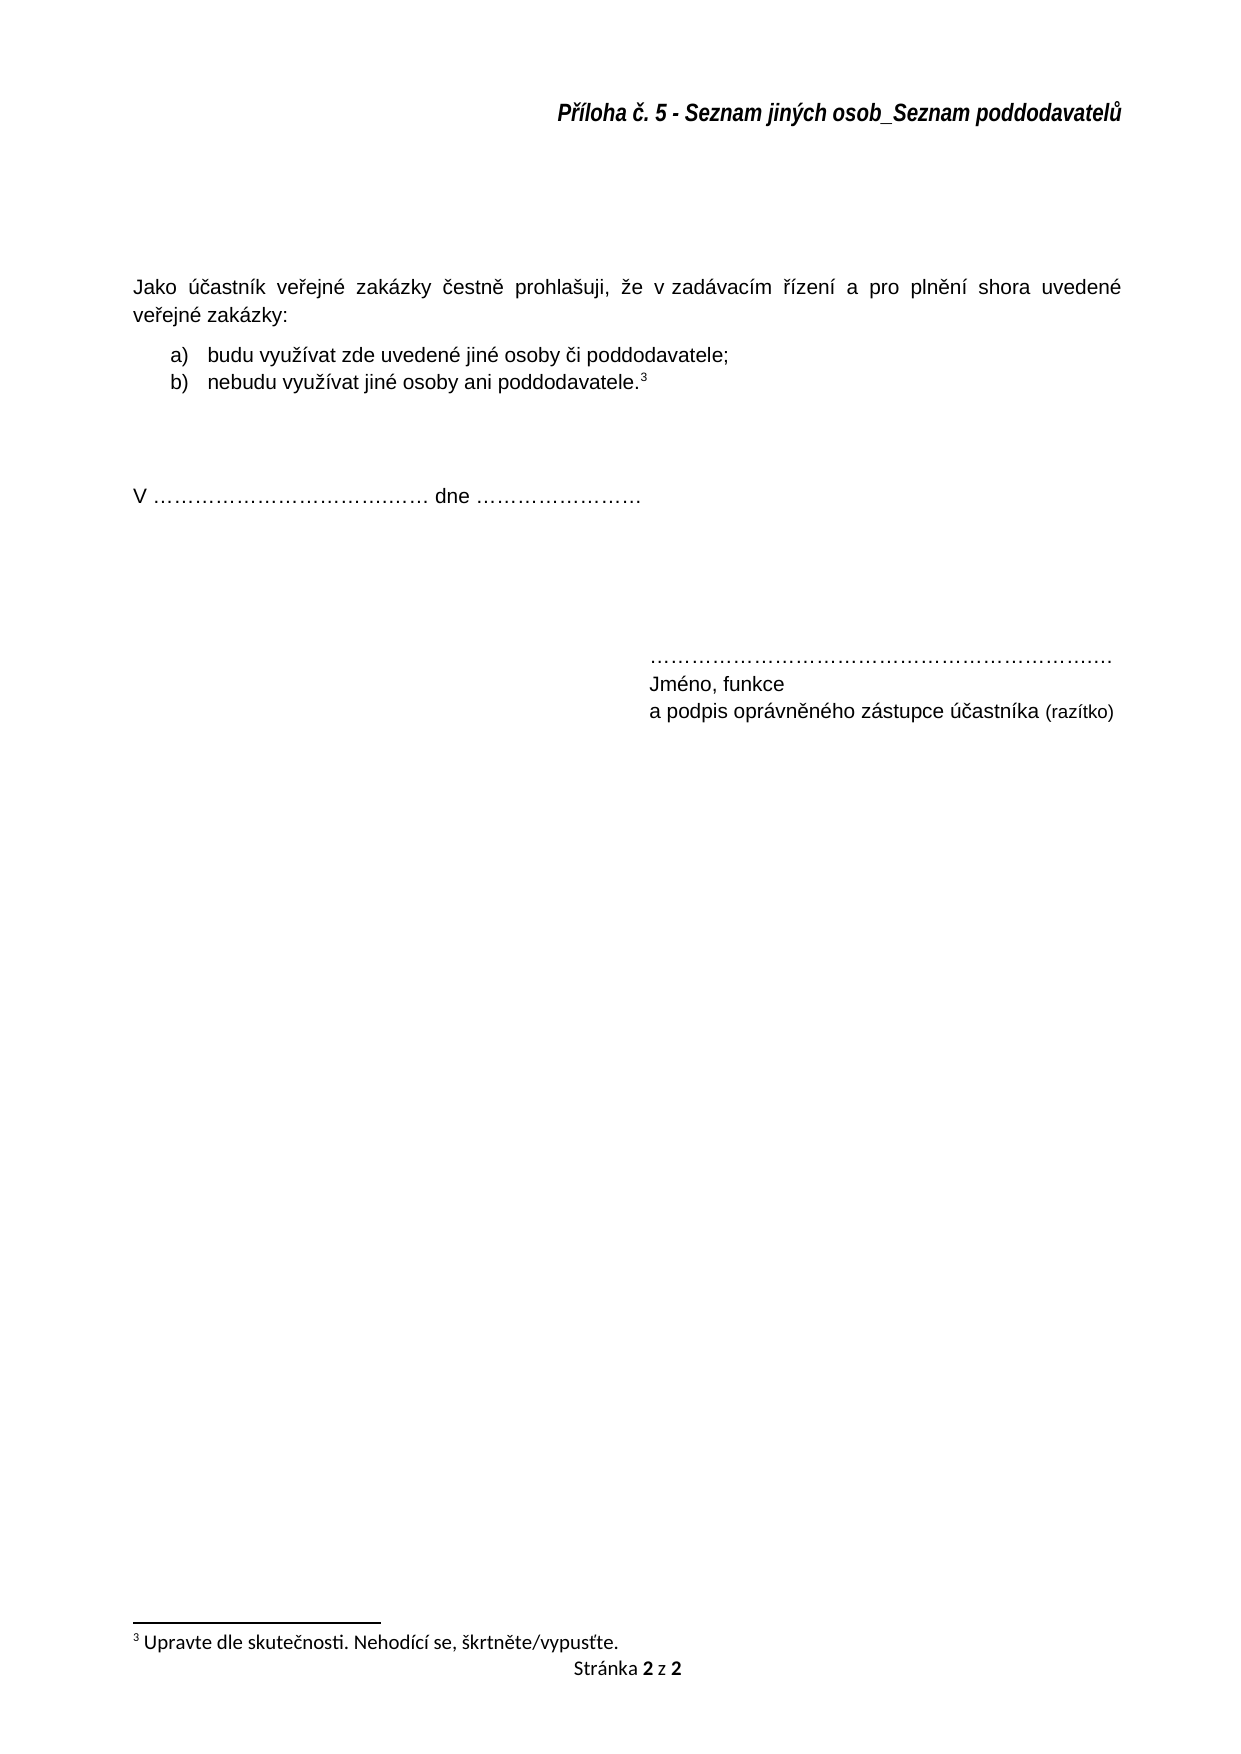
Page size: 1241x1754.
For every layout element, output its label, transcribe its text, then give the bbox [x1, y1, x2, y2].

text a podpis oprávněného zástupce účastníka (razítko) [649, 699, 1122, 723]
text V …………………………….…… dne …………………… [133, 484, 1122, 508]
list budu využívat zde uvedené jiné osoby či poddodavatele; [170, 343, 1122, 367]
text Jako účastník veřejné zakázky čestně prohlašuji, že v zadávacím řízení a pro plnění shora uvedené veřejné zakázky: [133, 275, 1122, 327]
text Jméno, funkce [575, 671, 1122, 695]
list nebudu využívat jiné osoby ani poddodavatele. [170, 370, 1122, 394]
text ……………………………………………………….… [649, 644, 1122, 668]
